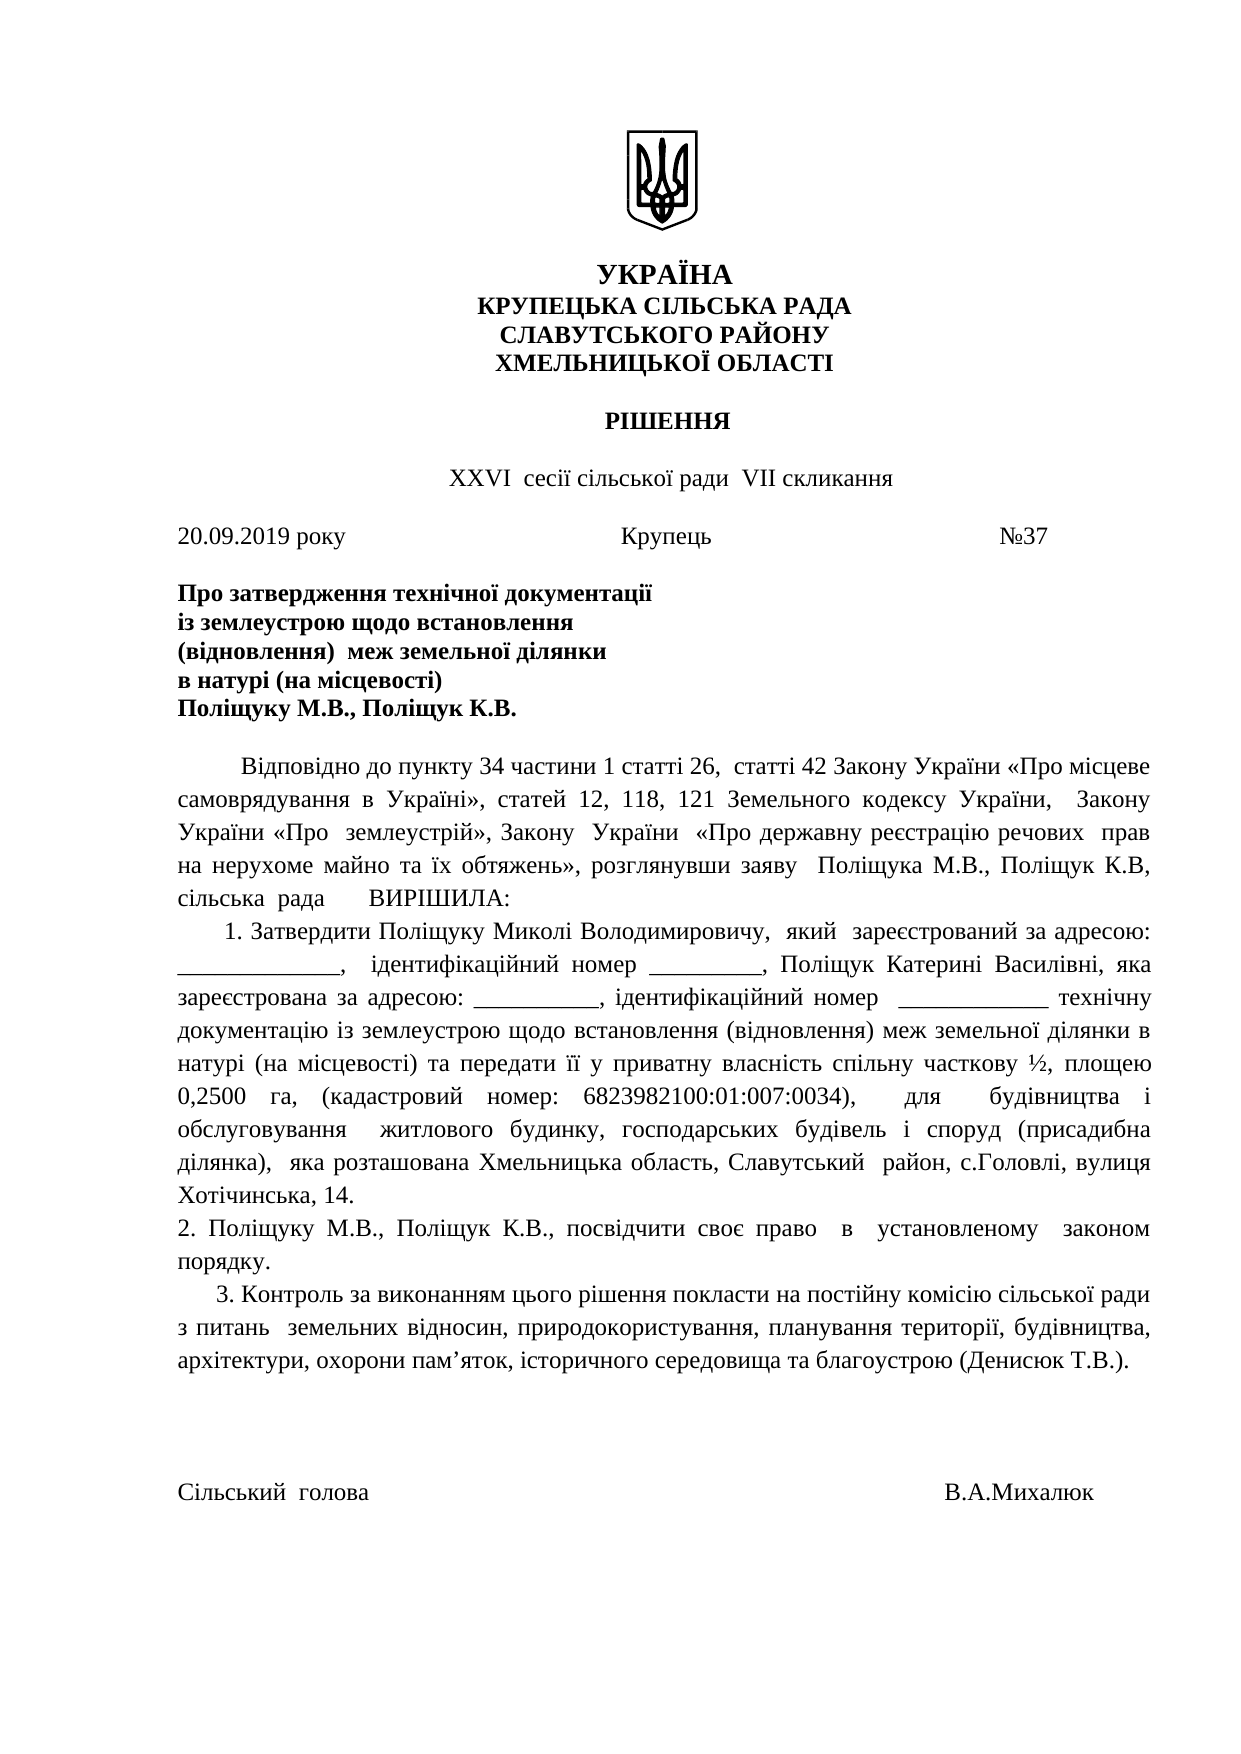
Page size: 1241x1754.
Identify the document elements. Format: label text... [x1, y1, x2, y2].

text із землеустрою щодо встановлення [177, 607, 1152, 636]
text 2. Поліщуку М.В., Поліщук К.В., посвідчити своє право в установленому законом порядку. [177, 1213, 1152, 1275]
text Про затвердження технічної документації [177, 578, 1152, 607]
text Поліщуку М.В., Поліщук К.В. [177, 693, 1152, 722]
text УКРАЇНА [177, 257, 1152, 291]
text КРУПЕЦЬКА СІЛЬСЬКА РАДА [177, 291, 1152, 320]
text ХХVІ сесії сільської ради VІІ скликання [177, 463, 1152, 492]
text в натурі (на місцевості) [177, 665, 1152, 693]
text РІШЕННЯ [177, 406, 1152, 435]
text (відновлення) меж земельної ділянки [177, 636, 1152, 665]
text Відповідно до пункту 34 частини 1 статті 26, статті 42 Закону України «Про місцеве самоврядування в Україні», статей 12, 118, 121 Земельного кодексу України, Закону України «Про землеустрій», Закону України «Про державну реєстрацію речових прав на нерухоме майно та їх обтяжень», розглянувши заяву Поліщука М.В., Поліщук К.В, сільська рада ВИРІШИЛА: [177, 751, 1152, 912]
text СЛАВУТСЬКОГО РАЙОНУ [177, 320, 1152, 348]
text 1. Затвердити Поліщуку Миколі Володимировичу, який зареєстрований за адресою: _____________, ідентифікаційний номер _________, Поліщук Катерині Василівні, яка зареєстрована за адресою: __________, ідентифікаційний номер ____________ технічну документацію із землеустрою щодо встановлення (відновлення) меж земельної ділянки в натурі (на місцевості) та передати її у приватну власність спільну часткову ½, площею 0,2500 га, (кадастровий номер: 6823982100:01:007:0034), для будівництва і обслуговування житлового будинку, господарських будівель і споруд (присадибна ділянка), яка розташована Хмельницька область, Славутський район, с.Головлі, вулиця Хотічинська, 14. [177, 916, 1152, 1209]
text 20.09.2019 року Крупець №37 [177, 521, 1152, 550]
text Сільський голова В.А.Михалюк [177, 1477, 1152, 1506]
text ХМЕЛЬНИЦЬКОЇ ОБЛАСТІ [177, 348, 1152, 377]
text 3. Контроль за виконанням цього рішення покласти на постійну комісію сільської ради з питань земельних відносин, природокористування, планування території, будівництва, архітектури, охорони пам’яток, історичного середовища та благоустрою (Денисюк Т.В.). [177, 1279, 1152, 1374]
